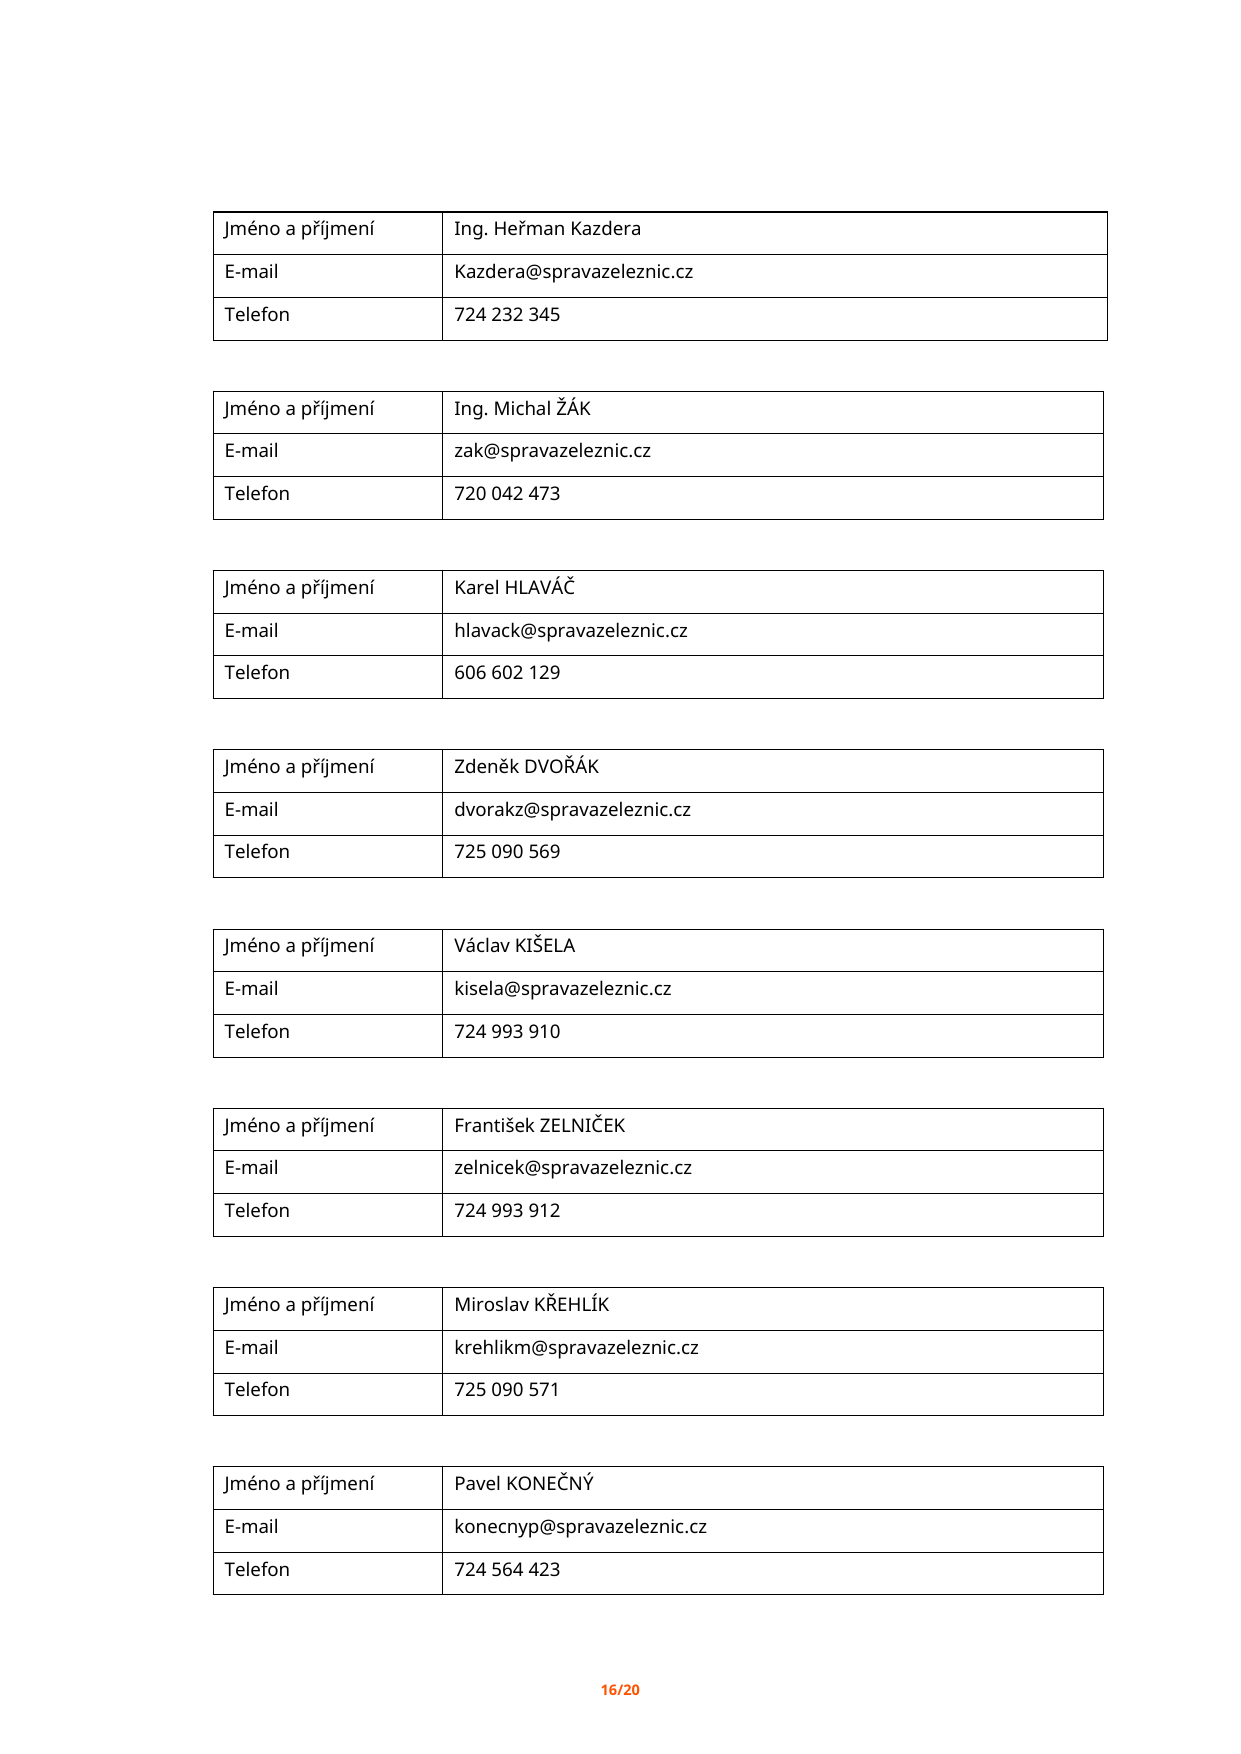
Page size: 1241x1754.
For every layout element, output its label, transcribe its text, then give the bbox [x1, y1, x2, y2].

table_cell E-mail [214, 1151, 442, 1193]
table_cell krehlikm@spravazeleznic.cz [443, 1331, 1103, 1372]
table_cell E-mail [214, 614, 442, 655]
table_cell Telefon [214, 1194, 442, 1236]
table_cell 724 232 345 [443, 298, 1107, 339]
table_cell kisela@spravazeleznic.cz [443, 972, 1103, 1014]
table_header Zdeněk DVOŘÁK [443, 750, 1103, 792]
table_cell 725 090 571 [443, 1374, 1103, 1415]
table_header Jméno a příjmení [214, 930, 442, 971]
table_cell 724 564 423 [443, 1553, 1103, 1594]
table_header Jméno a příjmení [214, 571, 442, 613]
table_cell 725 090 569 [443, 836, 1103, 877]
table_header Jméno a příjmení [214, 1109, 442, 1150]
table_cell Telefon [214, 477, 442, 519]
table_cell 720 042 473 [443, 477, 1103, 519]
table_cell E-mail [214, 434, 442, 476]
table_cell hlavack@spravazeleznic.cz [443, 614, 1103, 655]
table_cell E-mail [214, 793, 442, 834]
table_cell konecnyp@spravazeleznic.cz [443, 1510, 1103, 1552]
table_cell E-mail [214, 1510, 442, 1552]
table_cell E-mail [214, 255, 442, 297]
table_header Jméno a příjmení [214, 1288, 442, 1330]
table_cell zak@spravazeleznic.cz [443, 434, 1103, 476]
table_cell zelnicek@spravazeleznic.cz [443, 1151, 1103, 1193]
table_cell E-mail [214, 972, 442, 1014]
table_cell 724 993 912 [443, 1194, 1103, 1236]
table_cell dvorakz@spravazeleznic.cz [443, 793, 1103, 834]
table_cell 724 993 910 [443, 1015, 1103, 1057]
table_header František ZELNIČEK [443, 1109, 1103, 1150]
table_header Karel HLAVÁČ [443, 571, 1103, 613]
table_cell Telefon [214, 298, 442, 339]
table_cell Telefon [214, 656, 442, 698]
table_header Jméno a příjmení [214, 213, 442, 254]
table_header Ing. Heřman Kazdera [443, 213, 1107, 254]
table_cell Telefon [214, 836, 442, 877]
table_header Jméno a příjmení [214, 750, 442, 792]
table_header Ing. Michal ŽÁK [443, 392, 1103, 433]
table_cell Telefon [214, 1015, 442, 1057]
table_cell 606 602 129 [443, 656, 1103, 698]
table_cell Telefon [214, 1374, 442, 1415]
table_cell Telefon [214, 1553, 442, 1594]
table_header Václav KIŠELA [443, 930, 1103, 971]
table_header Jméno a příjmení [214, 392, 442, 433]
table_header Miroslav KŘEHLÍK [443, 1288, 1103, 1330]
table_cell Kazdera@spravazeleznic.cz [443, 255, 1107, 297]
table_header Pavel KONEČNÝ [443, 1467, 1103, 1509]
table_header Jméno a příjmení [214, 1467, 442, 1509]
table_cell E-mail [214, 1331, 442, 1372]
